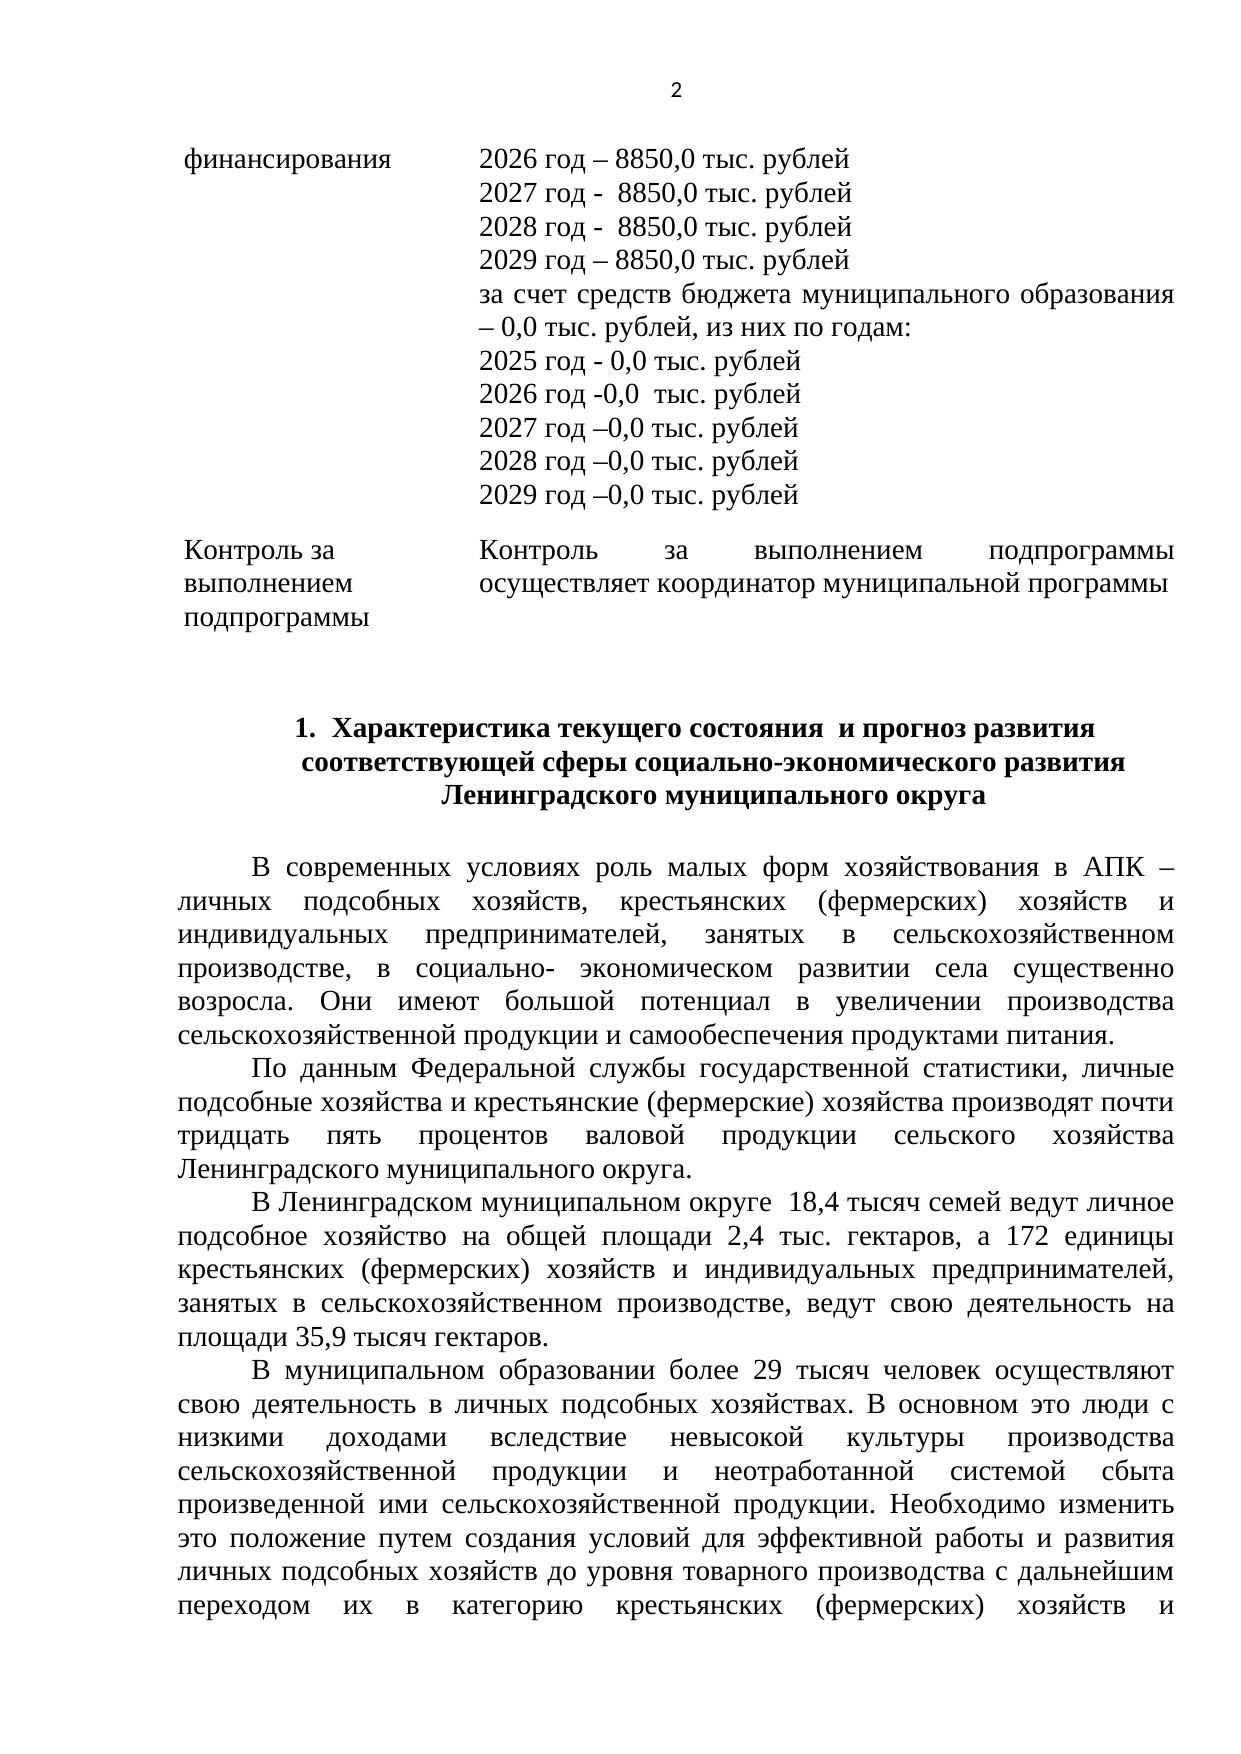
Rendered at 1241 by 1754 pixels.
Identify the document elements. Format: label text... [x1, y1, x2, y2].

text В Ленинградском муниципальном округе 18,4 тысяч семей ведут личное подсобное хозяйство на общей площади 2,4 тыс. гектаров, а 172 единицы крестьянских (фермерских) хозяйств и индивидуальных предпринимателей, занятых в сельскохозяйственном производстве, ведут свою деятельность на площади 35,9 тысяч гектаров. [177, 1184, 1175, 1352]
text Ленинградского муниципального округа [252, 777, 1175, 811]
text соответствующей сферы социально-экономического развития [252, 744, 1175, 777]
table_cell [473, 131, 1181, 521]
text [177, 1352, 1175, 1621]
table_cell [177, 131, 472, 521]
text По данным Федеральной службы государственной статистики, личные подсобные хозяйства и крестьянские (фермерские) хозяйства производят почти тридцать пять процентов валовой продукции сельского хозяйства Ленинградского муниципального округа. [177, 1050, 1175, 1184]
list Характеристика текущего состояния и прогноз развития [215, 710, 1175, 744]
text В современных условиях роль малых форм хозяйствования в АПК – личных подсобных хозяйств, крестьянских (фермерских) хозяйств и индивидуальных предпринимателей, занятых в сельскохозяйственном производстве, в социально- экономическом развитии села существенно возросла. Они имеют большой потенциал в увеличении производства сельскохозяйственной продукции и самообеспечения продуктами питания. [177, 849, 1175, 1050]
table_cell Контроль за выполнением подпрограммы осуществляет координатор муниципальной программы [473, 521, 1181, 643]
table_cell Контроль за выполнением подпрограммы [177, 521, 472, 643]
